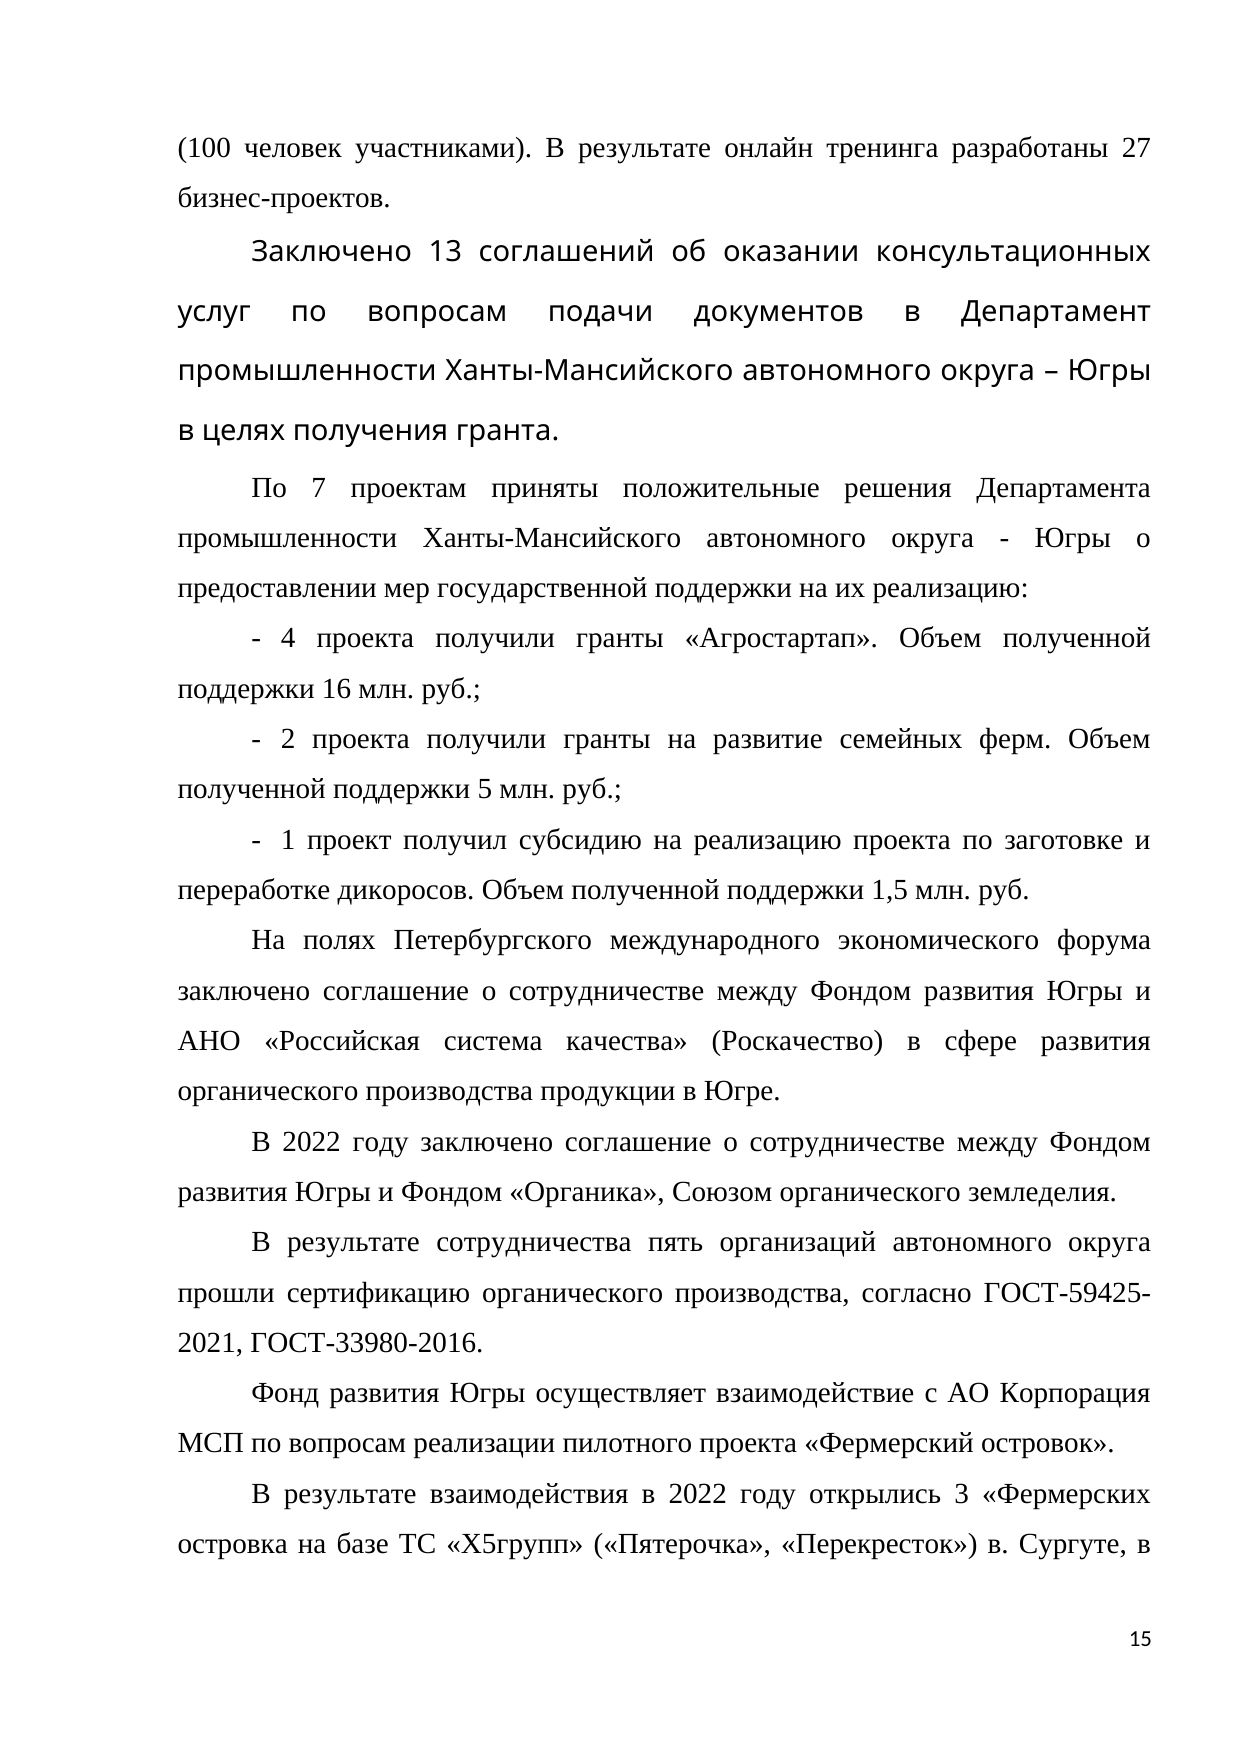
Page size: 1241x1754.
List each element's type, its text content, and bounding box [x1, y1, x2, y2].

list - 2 проекта получили гранты на развитие семейных ферм. Объем полученной поддержки 5 млн. руб.; [177, 721, 1152, 805]
list По 7 проектам приняты положительные решения Департамента промышленности Ханты-Мансийского автономного округа - Югры о предоставлении мер государственной поддержки на их реализацию: [177, 470, 1152, 604]
list - 4 проекта получили гранты «Агростартап». Объем полученной поддержки 16 млн. руб.; [177, 621, 1152, 704]
list На полях Петербургского международного экономического форума заключено соглашение о сотрудничестве между Фондом развития Югры и АНО «Российская система качества» (Роскачество) в сфере развития органического производства продукции в Югре. [177, 922, 1152, 1107]
text Заключено 13 соглашений об оказании консультационных услуг по вопросам подачи документов в Департамент промышленности Ханты-Мансийского автономного округа – Югры в целях получения гранта. [177, 231, 1152, 449]
list В результате сотрудничества пять организаций автономного округа прошли сертификацию органического производства, согласно ГОСТ-59425-2021, ГОСТ-33980-2016. [177, 1224, 1152, 1358]
list Фонд развития Югры осуществляет взаимодействие с АО Корпорация МСП по вопросам реализации пилотного проекта «Фермерский островок». [177, 1375, 1152, 1459]
list - 1 проект получил субсидию на реализацию проекта по заготовке и переработке дикоросов. Объем полученной поддержки 1,5 млн. руб. [177, 822, 1152, 906]
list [177, 130, 1152, 214]
list В 2022 году заключено соглашение о сотрудничестве между Фондом развития Югры и Фондом «Органика», Союзом органического земледелия. [177, 1124, 1152, 1208]
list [177, 1476, 1152, 1560]
